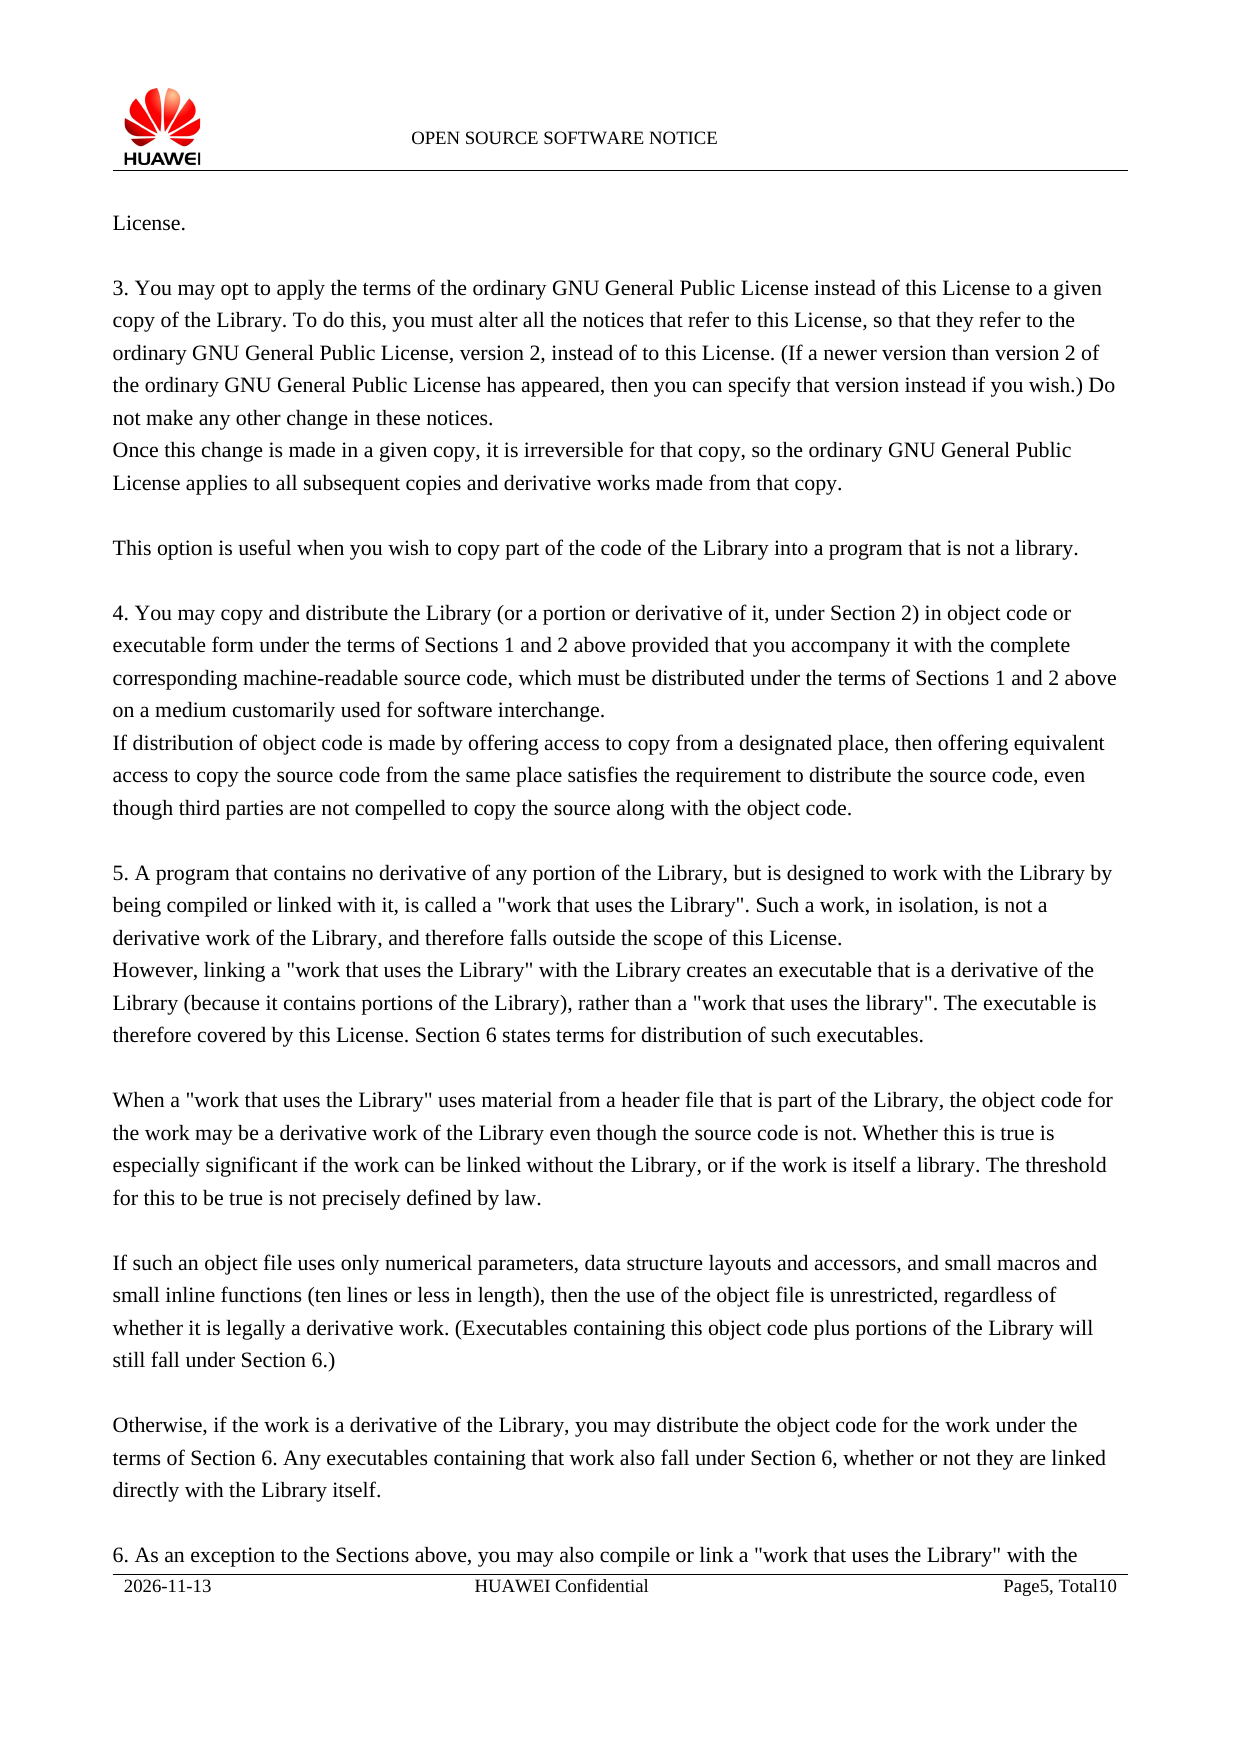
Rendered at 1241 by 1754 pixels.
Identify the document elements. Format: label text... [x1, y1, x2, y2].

picture [124, 88, 201, 165]
